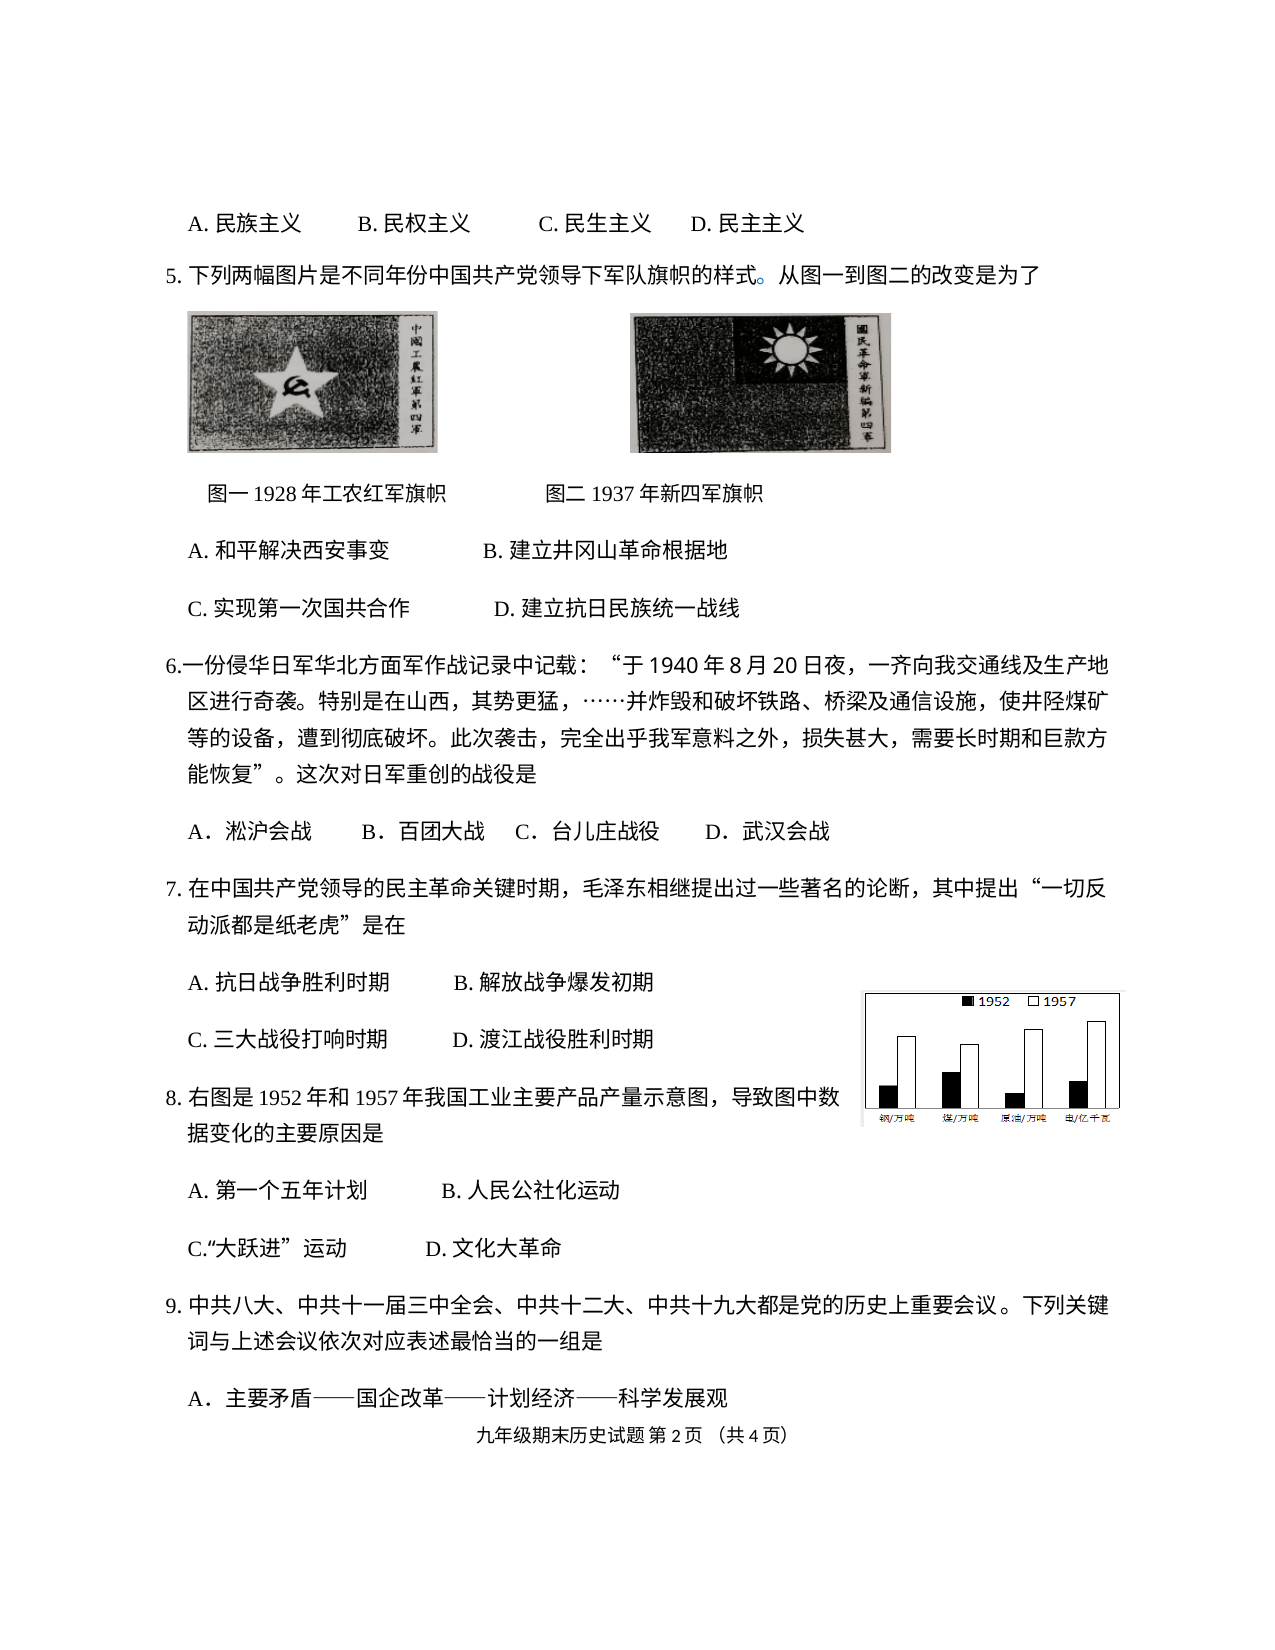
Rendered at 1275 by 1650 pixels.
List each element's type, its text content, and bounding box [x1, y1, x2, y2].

text 7. 在中国共产党领导的民主革命关键时期，毛泽东相继提出过一些著名的论断，其中提出“一切反动派都是纸老虎”是在 [165, 871, 1109, 939]
text 9. 中共八大、中共十一届三中全会、中共十二大、中共十九大都是党的历史上重要会议。下列关键词与上述会议依次对应表述最恰当的一组是 [165, 1288, 1109, 1356]
text C. 实现第一次国共合作 D. 建立抗日民族统一战线 [165, 591, 1109, 622]
text 5. 下列两幅图片是不同年份中国共产党领导下军队旗帜的样式。从图一到图二的改变是为了 [165, 259, 1109, 290]
text A. 和平解决西安事变 B. 建立井冈山革命根据地 [165, 533, 1109, 565]
text C. 三大战役打响时期 D. 渡江战役胜利时期 [165, 1022, 860, 1054]
text A. 第一个五年计划 B. 人民公社化运动 [187, 1173, 1109, 1205]
picture [860, 990, 1127, 1127]
picture [630, 313, 892, 453]
picture [187, 311, 438, 453]
text A. 抗日战争胜利时期 B. 解放战争爆发初期 [165, 965, 1109, 997]
text 6.一份侵华日军华北方面军作战记录中记载：“于1940年8月20日夜，一齐向我交通线及生产地区进行奇袭。特别是在山西，其势更猛，……并炸毁和破坏铁路、桥梁及通信设施，使井陉煤矿等的设备，遭到彻底破坏。此次袭击，完全出乎我军意料之外，损失甚大，需要长时期和巨款方能恢复”。这次对日军重创的战役是 [165, 648, 1109, 789]
text A. 民族主义 B. 民权主义 C. 民生主义 D. 民主主义 [165, 207, 1109, 238]
text C.“大跃进”运动 D. 文化大革命 [187, 1231, 1109, 1262]
text A．淞沪会战 B．百团大战 C．台儿庄战役 D．武汉会战 [165, 814, 1109, 846]
text 8. 右图是1952年和1957年我国工业主要产品产量示意图，导致图中数据变化的主要原因是 [165, 1079, 1109, 1148]
text 图一1928年工农红军旗帜 图二1937年新四军旗帜 [165, 478, 1109, 508]
text A．主要矛盾——国企改革——计划经济——科学发展观 [165, 1381, 1109, 1413]
